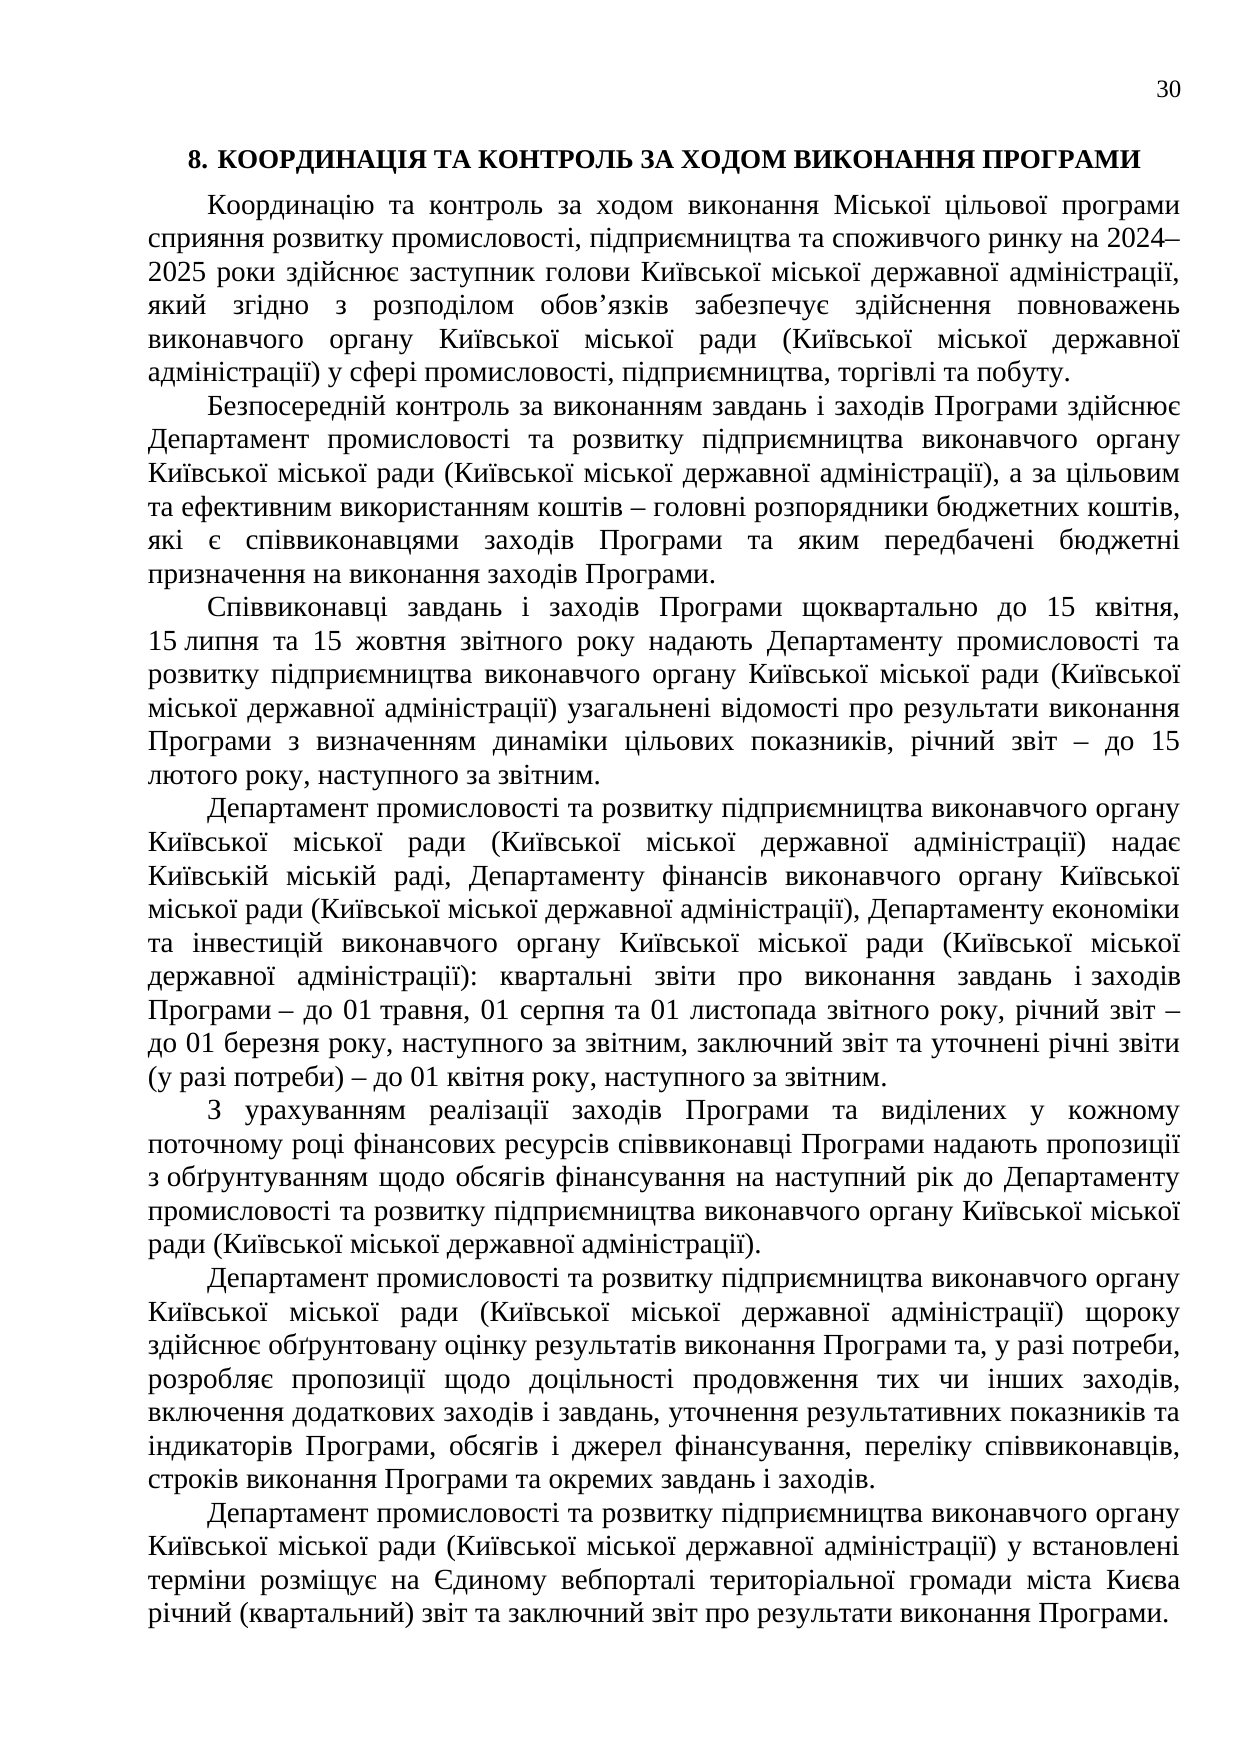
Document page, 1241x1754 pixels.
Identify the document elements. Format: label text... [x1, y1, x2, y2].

text Департамент промисловості та розвитку підприємництва виконавчого органу Київської міської ради (Київської міської державної адміністрації) щороку здійснює обґрунтовану оцінку результатів виконання Програми та, у разі потреби, розробляє пропозиції щодо доцільності продовження тих чи інших заходів, включення додаткових заходів і завдань, уточнення результативних показників та індикаторів Програми, обсягів і джерел фінансування, переліку співвиконавців, строків виконання Програми та окремих завдань і заходів. [148, 1260, 1181, 1495]
subtitle КООРДИНАЦІЯ ТА КОНТРОЛЬ ЗА ХОДОМ ВИКОНАННЯ ПРОГРАМИ [148, 143, 1181, 174]
text Департамент промисловості та розвитку підприємництва виконавчого органу Київської міської ради (Київської міської державної адміністрації) у встановлені терміни розміщує на Єдиному вебпорталі територіальної громади міста Києва річний (квартальний) звіт та заключний звіт про результати виконання Програми. [148, 1495, 1181, 1629]
text Координацію та контроль за ходом виконання Міської цільової програми сприяння розвитку промисловості, підприємництва та споживчого ринку на 2024–2025 роки здійснює заступник голови Київської міської державної адміністрації, який згідно з розподілом обов’язків забезпечує здійснення повноважень виконавчого органу Київської міської ради (Київської міської державної адміністрації) у сфері промисловості, підприємництва, торгівлі та побуту. [148, 187, 1181, 388]
text З урахуванням реалізації заходів Програми та виділених у кожному поточному році фінансових ресурсів співвиконавці Програми надають пропозиції з обґрунтуванням щодо обсягів фінансування на наступний рік до Департаменту промисловості та розвитку підприємництва виконавчого органу Київської міської ради (Київської міської державної адміністрації). [148, 1092, 1181, 1260]
text Департамент промисловості та розвитку підприємництва виконавчого органу Київської міської ради (Київської міської державної адміністрації) надає Київській міській раді, Департаменту фінансів виконавчого органу Київської міської ради (Київської міської державної адміністрації), Департаменту економіки та інвестицій виконавчого органу Київської міської ради (Київської міської державної адміністрації): квартальні звіти про виконання завдань і заходів Програми – до 01 травня, 01 серпня та 01 листопада звітного року, річний звіт – до 01 березня року, наступного за звітним, заключний звіт та уточнені річні звіти (у разі потреби) – до 01 квітня року, наступного за звітним. [148, 791, 1181, 1092]
text Безпосередній контроль за виконанням завдань і заходів Програми здійснює Департамент промисловості та розвитку підприємництва виконавчого органу Київської міської ради (Київської міської державної адміністрації), а за цільовим та ефективним використанням коштів – головні розпорядники бюджетних коштів, які є співвиконавцями заходів Програми та яким передбачені бюджетні призначення на виконання заходів Програми. [148, 388, 1181, 589]
text Співвиконавці завдань і заходів Програми щоквартально до 15 квітня, 15 липня та 15 жовтня звітного року надають Департаменту промисловості та розвитку підприємництва виконавчого органу Київської міської ради (Київської міської державної адміністрації) узагальнені відомості про результати виконання Програми з визначенням динаміки цільових показників, річний звіт – до 15 лютого року, наступного за звітним. [148, 589, 1181, 791]
